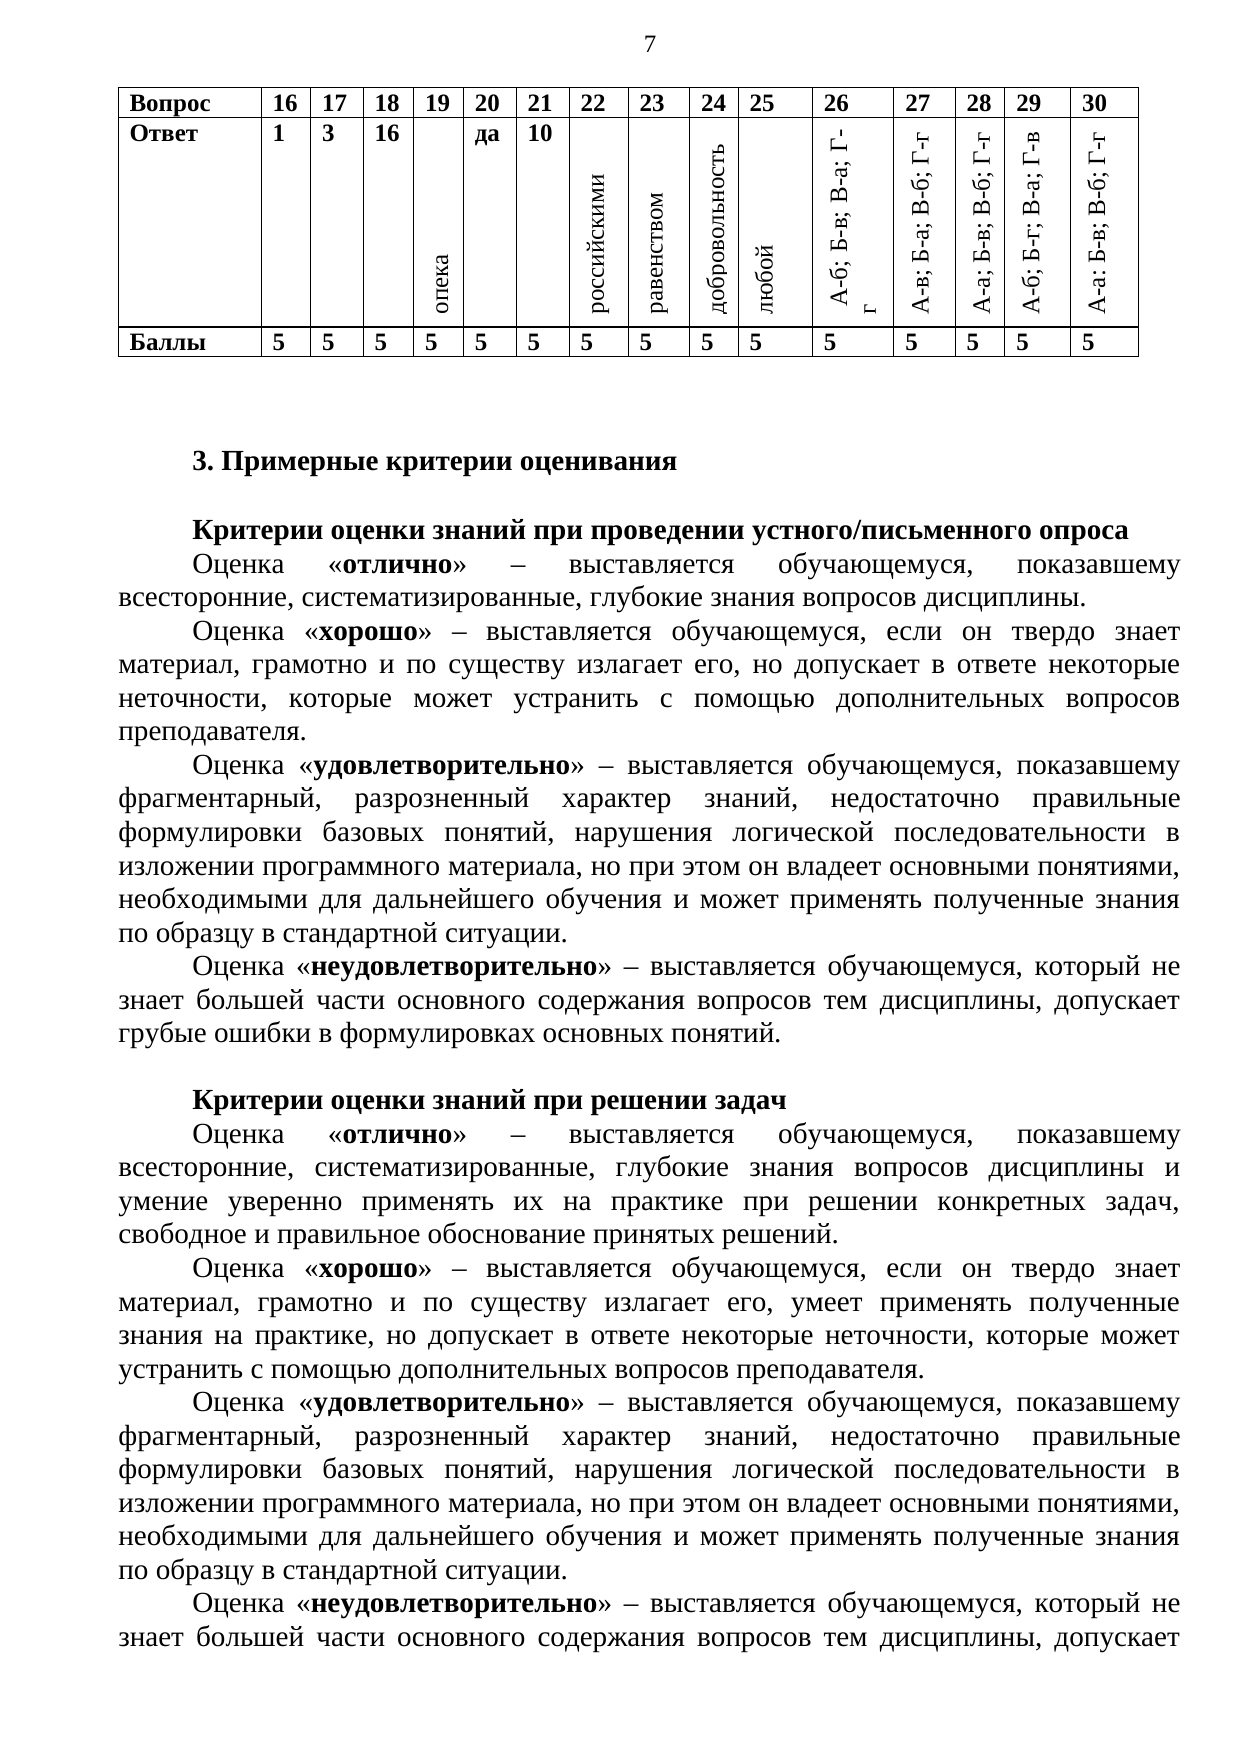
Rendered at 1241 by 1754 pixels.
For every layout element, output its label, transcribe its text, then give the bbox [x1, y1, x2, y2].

text Оценка «хорошо» – выставляется обучающемуся, если он твердо знает материал, грамотно и по существу излагает его, умеет применять полученные знания на практике, но допускает в ответе некоторые неточности, которые может устранить с помощью дополнительных вопросов преподавателя. [118, 1250, 1181, 1384]
table_cell 5 [311, 328, 363, 356]
table_cell 5 [739, 328, 812, 356]
table_cell А-б; Б-в; В-а; Г-г [813, 118, 893, 326]
table_header 27 [894, 88, 955, 117]
table_cell 5 [570, 328, 628, 356]
table_cell 10 [517, 118, 569, 326]
text Оценка «удовлетворительно» – выставляется обучающемуся, показавшему фрагментарный, разрозненный характер знаний, недостаточно правильные формулировки базовых понятий, нарушения логической последовательности в изложении программного материала, но при этом он владеет основными понятиями, необходимыми для дальнейшего обучения и может применять полученные знания по образцу в стандартной ситуации. [118, 1384, 1181, 1586]
table_cell 5 [464, 328, 516, 356]
table_header 21 [517, 88, 569, 117]
text Оценка «удовлетворительно» – выставляется обучающемуся, показавшему фрагментарный, разрозненный характер знаний, недостаточно правильные формулировки базовых понятий, нарушения логической последовательности в изложении программного материала, но при этом он владеет основными понятиями, необходимыми для дальнейшего обучения и может применять полученные знания по образцу в стандартной ситуации. [118, 747, 1181, 948]
table_cell 5 [1071, 328, 1138, 356]
table_cell Баллы [119, 328, 261, 356]
text Оценка «неудовлетворительно» – выставляется обучающемуся, который не знает большей части основного содержания вопросов тем дисциплины, допускает грубые ошибки в формулировках основных понятий. [118, 948, 1181, 1049]
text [118, 1586, 1181, 1653]
text Оценка «отлично» – выставляется обучающемуся, показавшему всесторонние, систематизированные, глубокие знания вопросов дисциплины и умение уверенно применять их на практике при решении конкретных задач, свободное и правильное обоснование принятых решений. [118, 1116, 1181, 1250]
table_header 25 [739, 88, 812, 117]
table_header 20 [464, 88, 516, 117]
table_cell 1 [262, 118, 310, 326]
table_header 30 [1071, 88, 1138, 117]
table_cell 3 [311, 118, 363, 326]
text Оценка «хорошо» – выставляется обучающемуся, если он твердо знает материал, грамотно и по существу излагает его, но допускает в ответе некоторые неточности, которые может устранить с помощью дополнительных вопросов преподавателя. [118, 613, 1181, 747]
table_header 17 [311, 88, 363, 117]
table_cell А-б; Б-г; В-а; Г-в [1005, 118, 1070, 326]
text Критерии оценки знаний при проведении устного/письменного опроса [118, 512, 1181, 546]
table_cell 5 [690, 328, 738, 356]
table_cell А-в; Б-а; В-б; Г-г [894, 118, 955, 326]
table_cell 5 [1005, 328, 1070, 356]
table_cell 5 [364, 328, 413, 356]
table_cell А-а: Б-в; В-б; Г-г [1071, 118, 1138, 326]
text Критерии оценки знаний при решении задач [118, 1082, 1181, 1116]
table_header 24 [690, 88, 738, 117]
table_cell 16 [364, 118, 413, 326]
table_header 29 [1005, 88, 1070, 117]
text Оценка «отлично» – выставляется обучающемуся, показавшему всесторонние, систематизированные, глубокие знания вопросов дисциплины. [118, 546, 1181, 613]
table_header 23 [629, 88, 689, 117]
table_cell опека [414, 118, 463, 326]
table_header 19 [414, 88, 463, 117]
table_header 22 [570, 88, 628, 117]
table_header Вопрос [119, 88, 261, 117]
table_header 18 [364, 88, 413, 117]
table_cell 5 [894, 328, 955, 356]
table_header 28 [956, 88, 1004, 117]
table_cell 5 [414, 328, 463, 356]
table_cell да [464, 118, 516, 326]
table_cell 5 [262, 328, 310, 356]
table_header 16 [262, 88, 310, 117]
table_cell Ответ [119, 118, 261, 326]
table_cell 5 [813, 328, 893, 356]
table_cell А-а; Б-в; В-б; Г-г [956, 118, 1004, 326]
text 3. Примерные критерии оценивания [118, 443, 1181, 477]
table_cell 5 [956, 328, 1004, 356]
table_cell 5 [517, 328, 569, 356]
table_cell добровольность [690, 118, 738, 326]
table_cell любой [739, 118, 812, 326]
table_header 26 [813, 88, 893, 117]
table_cell 5 [629, 328, 689, 356]
table_cell российскими [570, 118, 628, 326]
table_cell равенством [629, 118, 689, 326]
